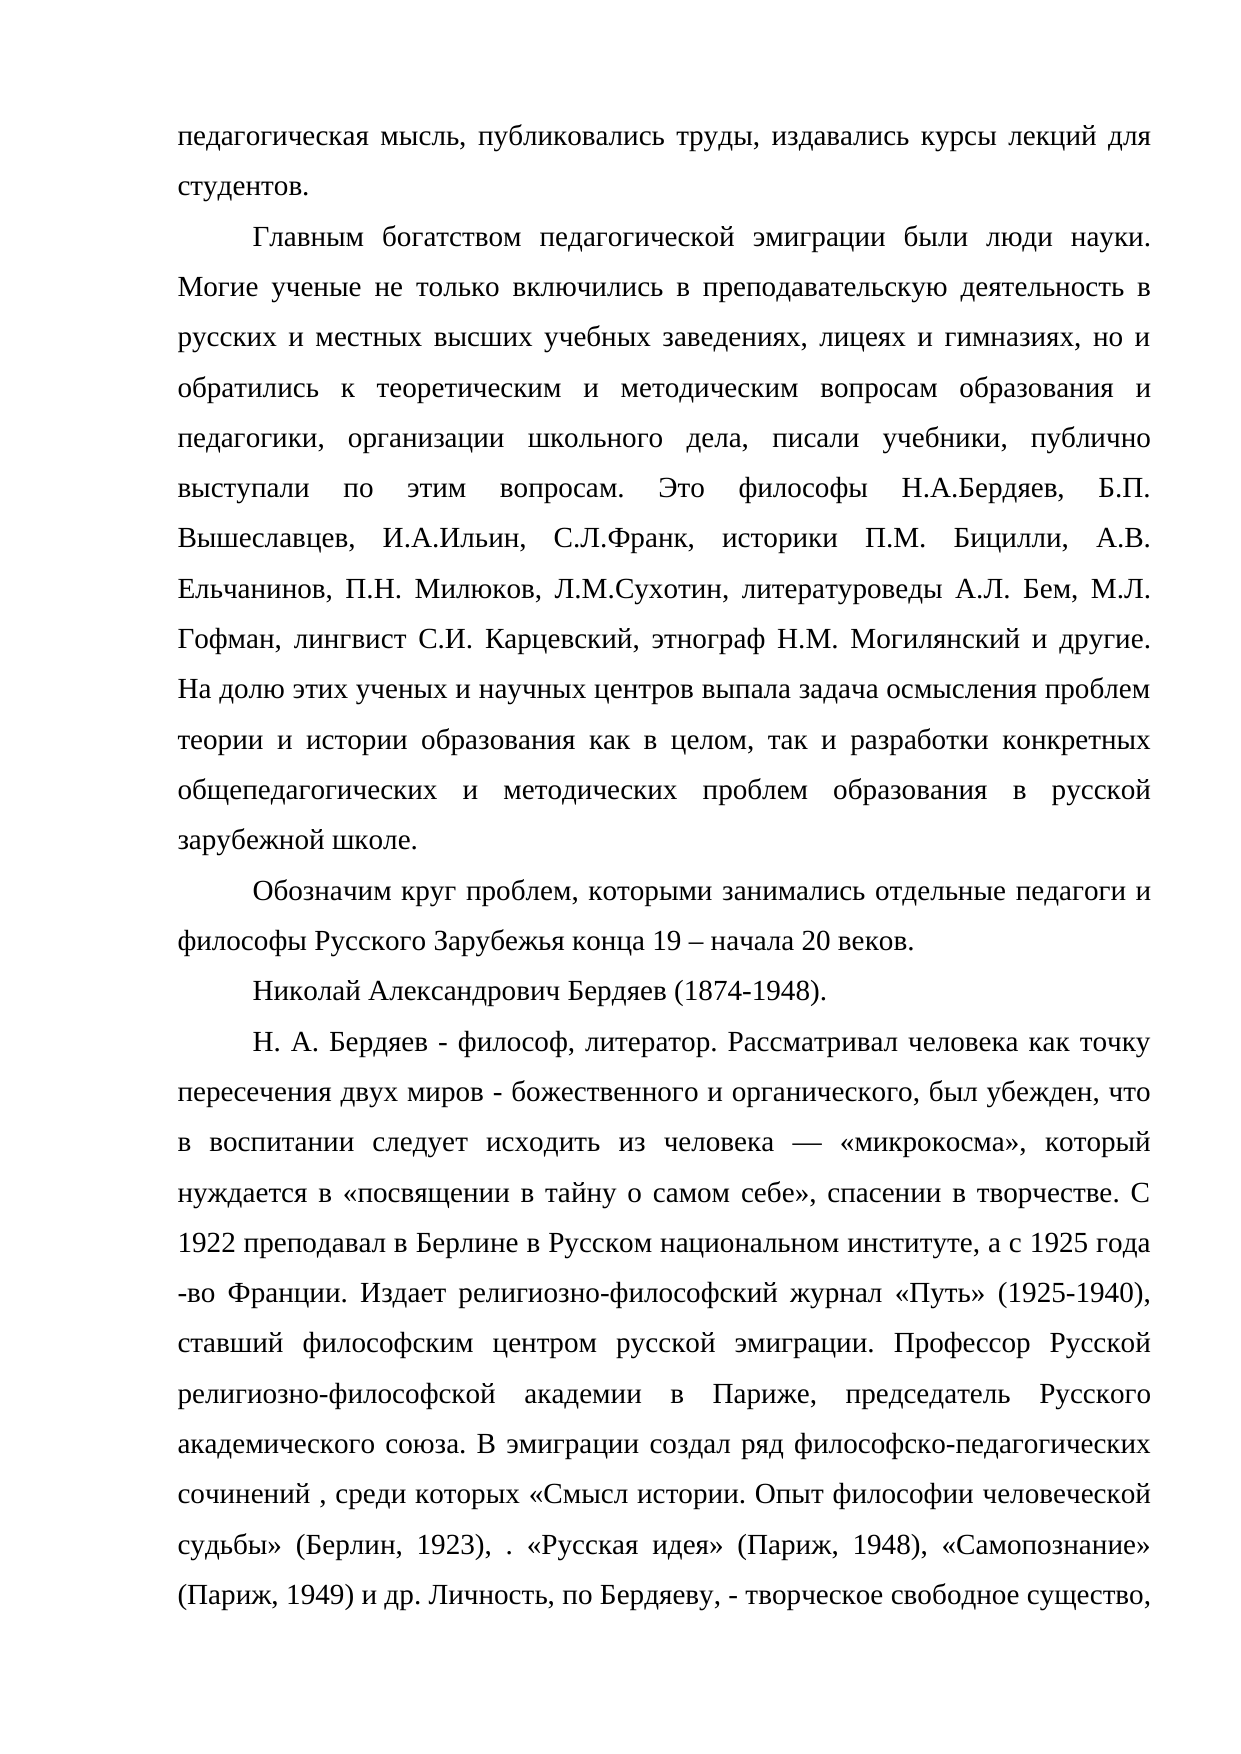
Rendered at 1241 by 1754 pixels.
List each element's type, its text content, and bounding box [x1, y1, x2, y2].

text Николай Александрович Бердяев (1874-1948). [177, 973, 1152, 1007]
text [177, 1024, 1152, 1611]
text Главным богатством педагогической эмиграции были люди науки. Могие ученые не только включились в преподавательскую деятельность в русских и местных высших учебных заведениях, лицеях и гимназиях, но и обратились к теоретическим и методическим вопросам образования и педагогики, организации школьного дела, писали учебники, публично выступали по этим вопросам. Это философы Н.А.Бердяев, Б.П. Вышеславцев, И.А.Ильин, С.Л.Франк, историки П.М. Бицилли, А.В. Ельчанинов, П.Н. Милюков, Л.М.Сухотин, литературоведы А.Л. Бем, М.Л. Гофман, лингвист С.И. Карцевский, этнограф Н.М. Могилянский и другие. На долю этих ученых и научных центров выпала задача осмысления проблем теории и истории образования как в целом, так и разработки конкретных общепедагогических и методических проблем образования в русской зарубежной школе. [177, 219, 1152, 856]
text Обозначим круг проблем, которыми занимались отдельные педагоги и философы Русского Зарубежья конца 19 – начала 20 веков. [177, 873, 1152, 957]
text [177, 118, 1152, 202]
